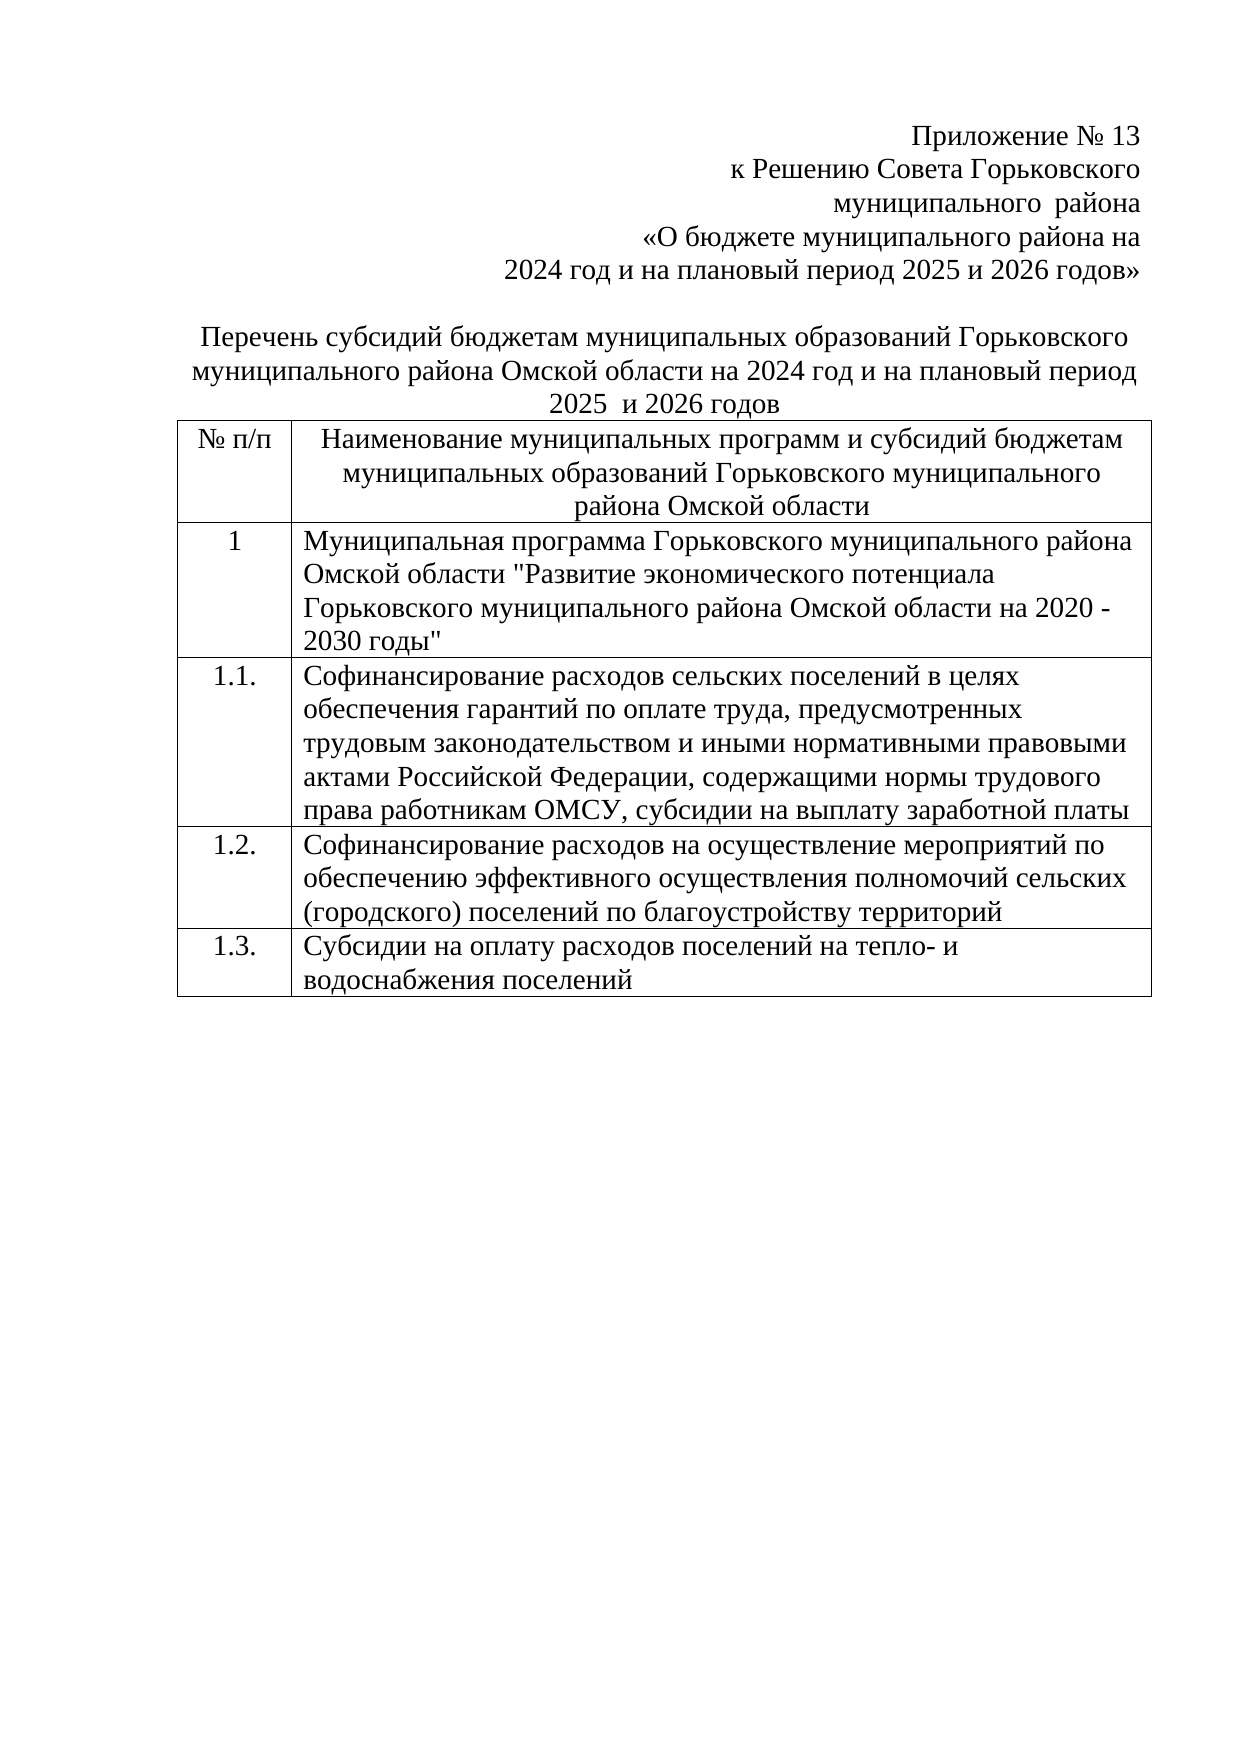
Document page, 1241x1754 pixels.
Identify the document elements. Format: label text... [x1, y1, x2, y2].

table_cell Муниципальная программа Горьковского муниципального района Омской области "Развитие экономического потенциала Горьковского муниципального района Омской области на 2020 - 2030 годы" [292, 523, 1151, 657]
table_header Наименование муниципальных программ и субсидий бюджетам муниципальных образований Горьковского муниципального района Омской области [292, 421, 1151, 522]
table_cell 1.2. [178, 827, 291, 927]
table_cell Субсидии на оплату расходов поселений на тепло- и водоснабжения поселений [292, 929, 1151, 996]
table_cell 1.3. [178, 929, 291, 996]
text Перечень субсидий бюджетам муниципальных образований Горьковского муниципального района Омской области на 2024 год и на плановый период 2025 и 2026 годов [177, 319, 1152, 420]
table_cell 1.1. [178, 658, 291, 826]
table_header [176, 118, 1163, 286]
table_cell Софинансирование расходов на осуществление мероприятий по обеспечению эффективного осуществления полномочий сельских (городского) поселений по благоустройству территорий [292, 827, 1151, 927]
table_header № п/п [178, 421, 291, 522]
table_cell Софинансирование расходов сельских поселений в целях обеспечения гарантий по оплате труда, предусмотренных трудовым законодательством и иными нормативными правовыми актами Российской Федерации, содержащими нормы трудового права работникам ОМСУ, субсидии на выплату заработной платы [292, 658, 1151, 826]
table_cell 1 [178, 523, 291, 657]
